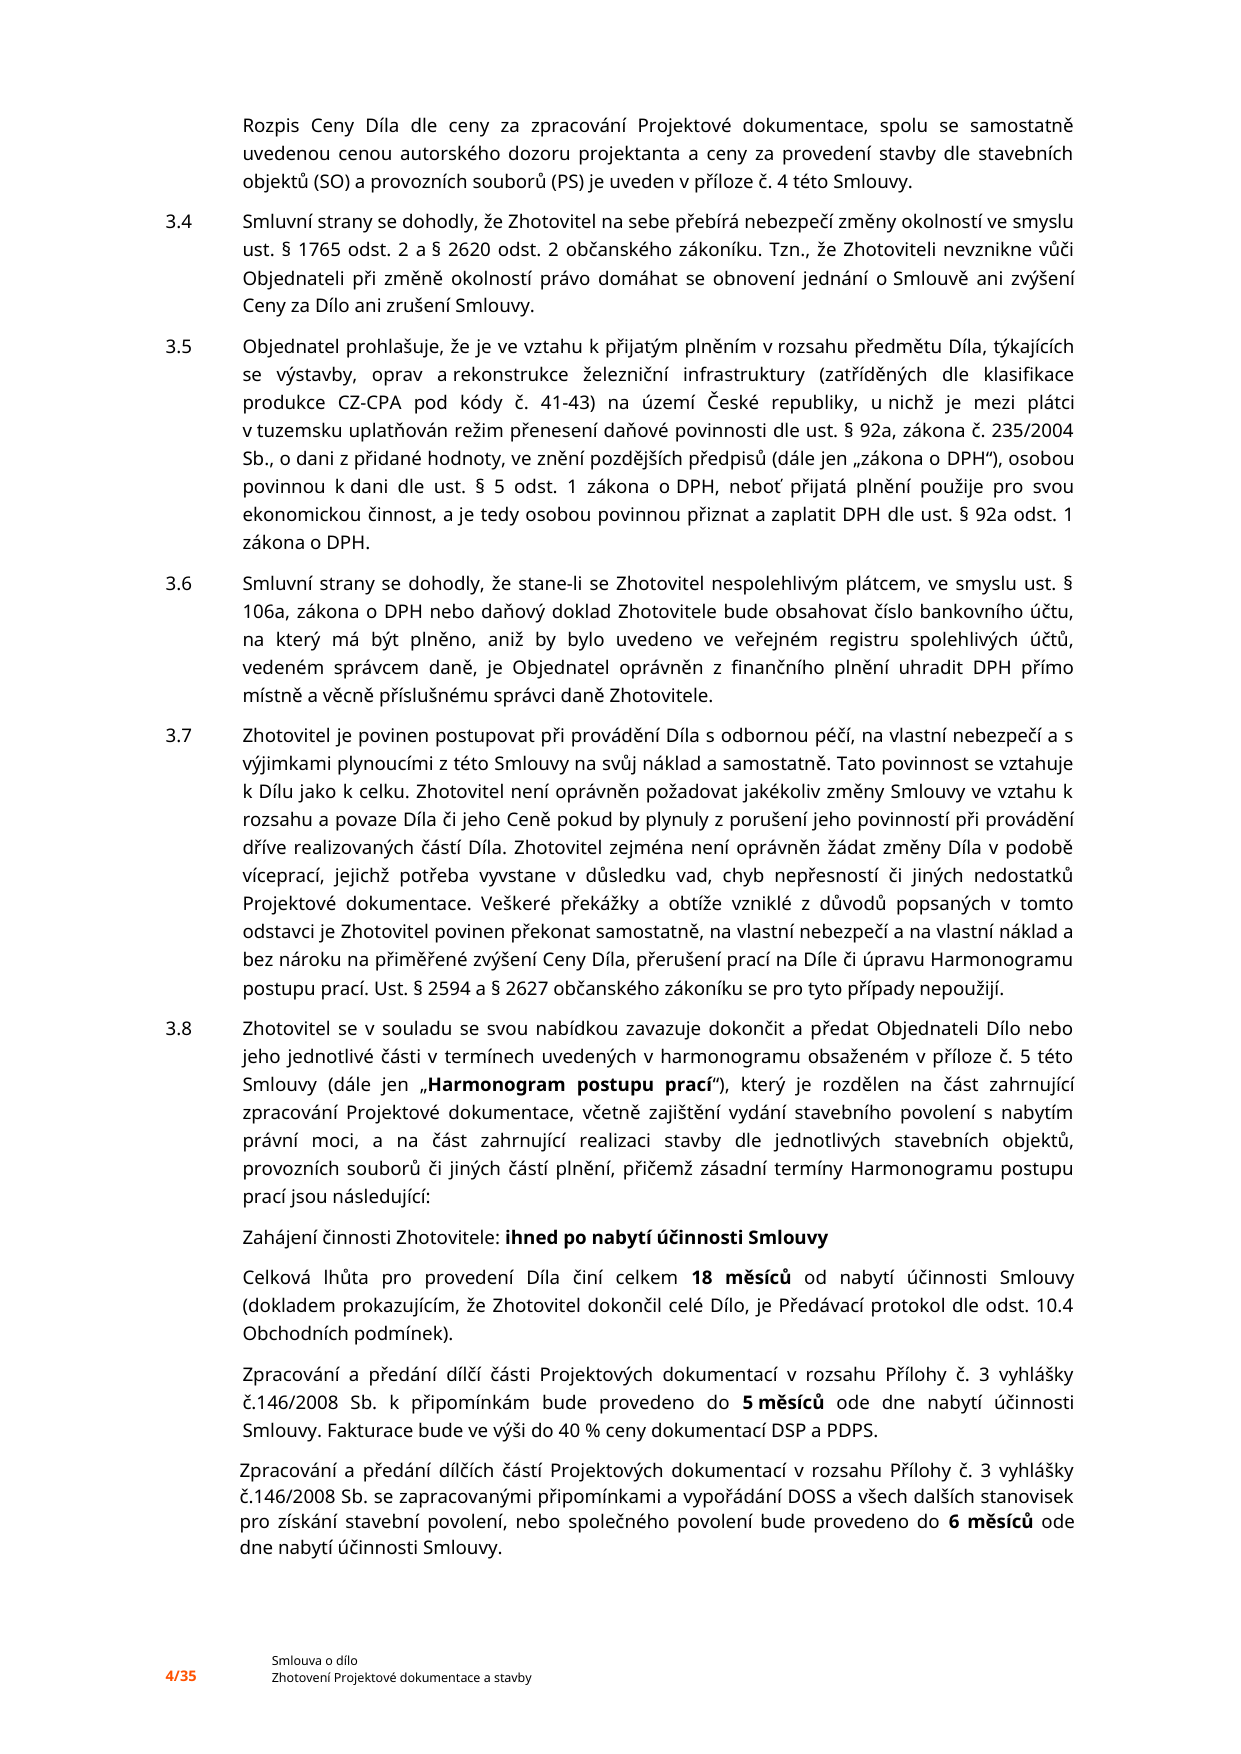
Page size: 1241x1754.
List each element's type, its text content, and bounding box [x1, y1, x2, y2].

text Smluvní strany se dohodly, že Zhotovitel na sebe přebírá nebezpečí změny okolností ve smyslu ust. § 1765 odst. 2 a § 2620 odst. 2 občanského zákoníku. Tzn., že Zhotoviteli nevznikne vůči Objednateli při změně okolností právo domáhat se obnovení jednání o Smlouvě ani zvýšení Ceny za Dílo ani zrušení Smlouvy. [165, 209, 1075, 318]
text Smluvní strany se dohodly, že stane-li se Zhotovitel nespolehlivým plátcem, ve smyslu ust. § 106a, zákona o DPH nebo daňový doklad Zhotovitele bude obsahovat číslo bankovního účtu, na který má být plněno, aniž by bylo uvedeno ve veřejném registru spolehlivých účtů, vedeném správcem daně, je Objednatel oprávněn z finančního plnění uhradit DPH přímo místně a věcně příslušnému správci daně Zhotovitele. [165, 570, 1075, 708]
text Celková lhůta pro provedení Díla činí celkem 18 měsíců od nabytí účinnosti Smlouvy (dokladem prokazujícím, že Zhotovitel dokončil celé Dílo, je Předávací protokol dle odst. 10.4 Obchodních podmínek). [242, 1264, 1075, 1346]
text Zahájení činnosti Zhotovitele: ihned po nabytí účinnosti Smlouvy [242, 1224, 1075, 1249]
text Zhotovitel je povinen postupovat při provádění Díla s odbornou péčí, na vlastní nebezpečí a s výjimkami plynoucími z této Smlouvy na svůj náklad a samostatně. Tato povinnost se vztahuje k Dílu jako k celku. Zhotovitel není oprávněn požadovat jakékoliv změny Smlouvy ve vztahu k rozsahu a povaze Díla či jeho Ceně pokud by plynuly z porušení jeho povinností při provádění dříve realizovaných částí Díla. Zhotovitel zejména není oprávněn žádat změny Díla v podobě víceprací, jejichž potřeba vyvstane v důsledku vad, chyb nepřesností či jiných nedostatků Projektové dokumentace. Veškeré překážky a obtíže vzniklé z důvodů popsaných v tomto odstavci je Zhotovitel povinen překonat samostatně, na vlastní nebezpečí a na vlastní náklad a bez nároku na přiměřené zvýšení Ceny Díla, přerušení prací na Díle či úpravu Harmonogramu postupu prací. Ust. § 2594 a § 2627 občanského zákoníku se pro tyto případy nepoužijí. [165, 723, 1075, 1000]
text Zhotovitel se v souladu se svou nabídkou zavazuje dokončit a předat Objednateli Dílo nebo jeho jednotlivé části v termínech uvedených v harmonogramu obsaženém v příloze č. 5 této Smlouvy (dále jen „Harmonogram postupu prací“), který je rozdělen na část zahrnující zpracování Projektové dokumentace, včetně zajištění vydání stavebního povolení s nabytím právní moci, a na část zahrnující realizaci stavby dle jednotlivých stavebních objektů, provozních souborů či jiných částí plnění, přičemž zásadní termíny Harmonogramu postupu prací jsou následující: [165, 1015, 1075, 1209]
text Objednatel prohlašuje, že je ve vztahu k přijatým plněním v rozsahu předmětu Díla, týkajících se výstavby, oprav a rekonstrukce železniční infrastruktury (zatříděných dle klasifikace produkce CZ-CPA pod kódy č. 41-43) na území České republiky, u nichž je mezi plátci v tuzemsku uplatňován režim přenesení daňové povinnosti dle ust. § 92a, zákona č. 235/2004 Sb., o dani z přidané hodnoty, ve znění pozdějších předpisů (dále jen „zákona o DPH“), osobou povinnou k dani dle ust. § 5 odst. 1 zákona o DPH, neboť přijatá plnění použije pro svou ekonomickou činnost, a je tedy osobou povinnou přiznat a zaplatit DPH dle ust. § 92a odst. 1 zákona o DPH. [165, 333, 1075, 555]
text Zpracování a předání dílčí části Projektových dokumentací v rozsahu Přílohy č. 3 vyhlášky č.146/2008 Sb. k připomínkám bude provedeno do 5 měsíců ode dne nabytí účinnosti Smlouvy. Fakturace bude ve výši do 40 % ceny dokumentací DSP a PDPS. [242, 1361, 1075, 1443]
text Rozpis Ceny Díla dle ceny za zpracování Projektové dokumentace, spolu se samostatně uvedenou cenou autorského dozoru projektanta a ceny za provedení stavby dle stavebních objektů (SO) a provozních souborů (PS) je uveden v příloze č. 4 této Smlouvy. [242, 112, 1075, 194]
text Zpracování a předání dílčích částí Projektových dokumentací v rozsahu Přílohy č. 3 vyhlášky č.146/2008 Sb. se zapracovanými připomínkami a vypořádání DOSS a všech dalších stanovisek pro získání stavební povolení, nebo společného povolení bude provedeno do 6 měsíců ode dne nabytí účinnosti Smlouvy. [239, 1458, 1075, 1560]
